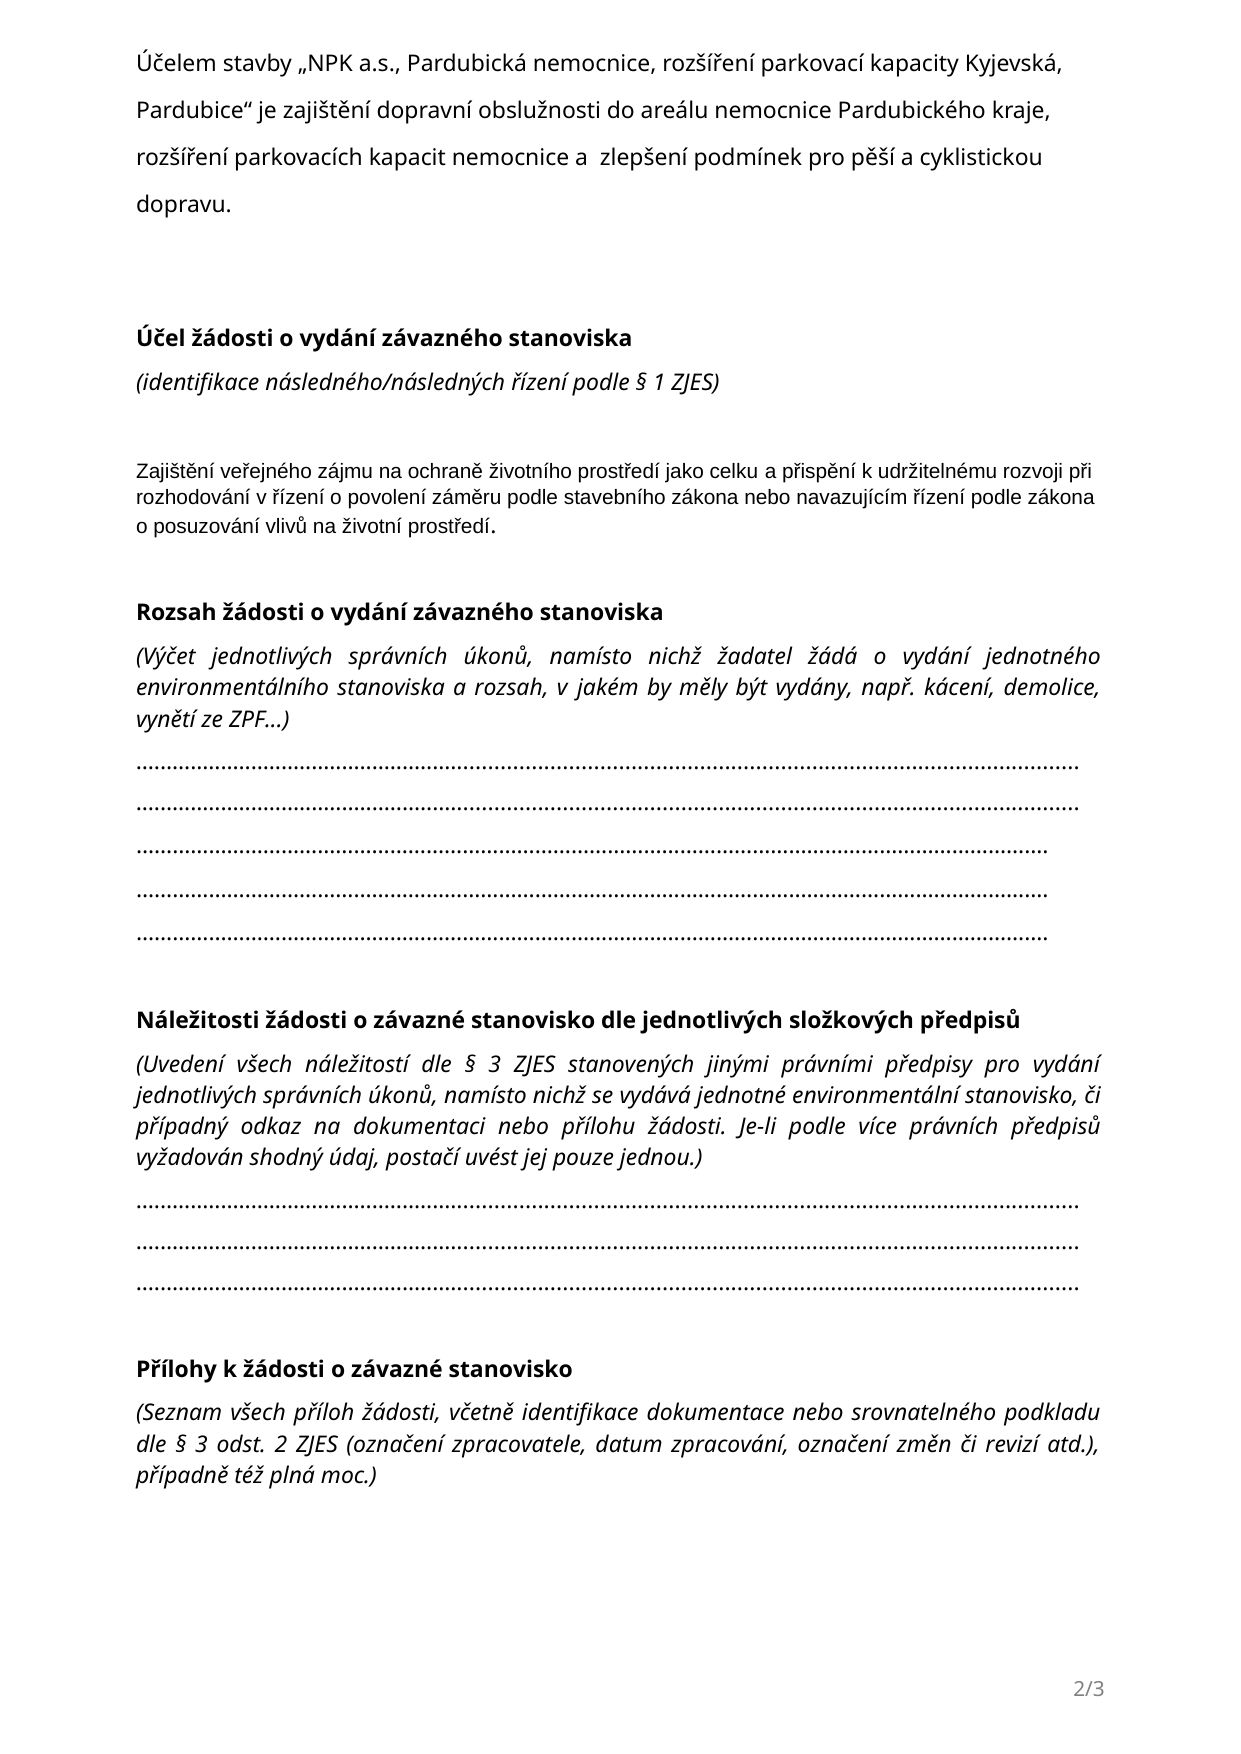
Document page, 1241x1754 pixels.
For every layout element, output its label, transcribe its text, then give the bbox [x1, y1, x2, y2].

text ……………………………………………………………………………………………………………………………………. [136, 829, 1104, 860]
text Účelem stavby „NPK a.s., Pardubická nemocnice, rozšíření parkovací kapacity Kyjevská, Pardubice“ je zajištění dopravní obslužnosti do areálu nemocnice Pardubického kraje, rozšíření parkovacích kapacit nemocnice a zlepšení podmínek pro pěší a cyklistickou dopravu. [136, 47, 1104, 219]
text (Uvedení všech náležitostí dle § 3 ZJES stanovených jinými právními předpisy pro vydání jednotlivých správních úkonů, namísto nichž se vydává jednotné environmentální stanovisko, či případný odkaz na dokumentaci nebo přílohu žádosti. Je-li podle více právních předpisů vyžadován shodný údaj, postačí uvést jej pouze jednou.) [136, 1047, 1104, 1172]
text (Seznam všech příloh žádosti, včetně identifikace dokumentace nebo srovnatelného podkladu dle § 3 odst. 2 ZJES (označení zpracovatele, datum zpracování, označení změn či revizí atd.), případně též plná moc.) [136, 1396, 1104, 1490]
text Náležitosti žádosti o závazné stanovisko dle jednotlivých složkových předpisů [136, 1004, 1104, 1035]
text ……………………………………………………………………………………………………………………………………. [136, 872, 1104, 904]
text (identifikace následného/následných řízení podle § 1 ZJES) [136, 366, 1104, 397]
text Účel žádosti o vydání závazného stanoviska [136, 322, 1104, 353]
text Přílohy k žádosti o závazné stanovisko [136, 1352, 1104, 1384]
text Zajištění veřejného zájmu na ochraně životního prostředí jako celku a přispění k udržitelnému rozvoji při rozhodování v řízení o povolení záměru podle stavebního zákona nebo navazujícím řízení podle zákona o posuzování vlivů na životní prostředí. [136, 453, 1104, 540]
text ……………………………………………………………………………………………………………………………………. [136, 916, 1104, 947]
text (Výčet jednotlivých správních úkonů, namísto nichž žadatel žádá o vydání jednotného environmentálního stanoviska a rozsah, v jakém by měly být vydány, např. kácení, demolice, vynětí ze ZPF...) [136, 640, 1104, 734]
text Rozsah žádosti o vydání závazného stanoviska [136, 596, 1104, 627]
